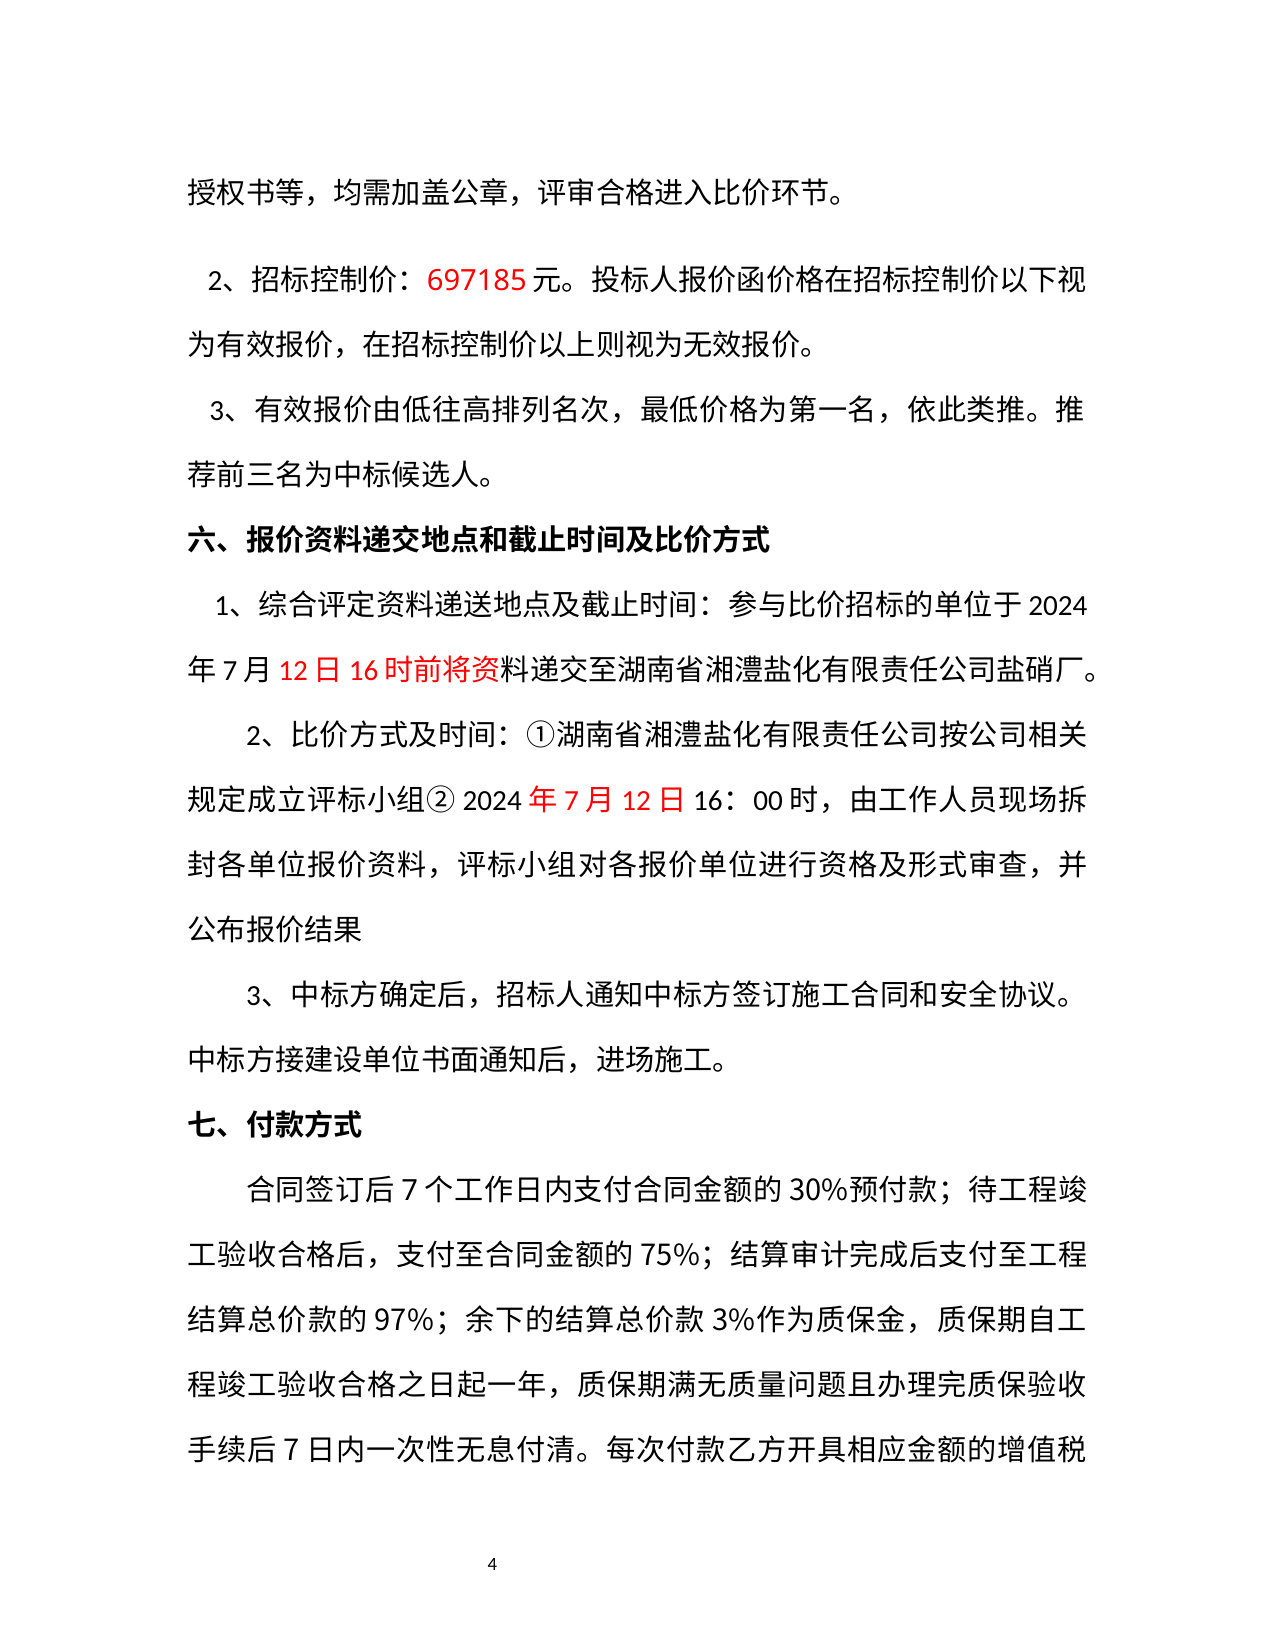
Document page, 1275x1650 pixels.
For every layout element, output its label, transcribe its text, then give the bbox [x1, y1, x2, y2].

text 1、综合评定资料递送地点及截止时间：参与比价招标的单位于2024年7月12日16时前将资料递交至湖南省湘澧盐化有限责任公司盐硝厂。 [187, 570, 1087, 700]
text 2、招标控制价：697185元。投标人报价函价格在招标控制价以下视为有效报价，在招标控制价以上则视为无效报价。 [187, 245, 1087, 375]
text 六、报价资料递交地点和截止时间及比价方式 [187, 505, 1087, 570]
text 3、有效报价由低往高排列名次，最低价格为第一名，依此类推。推荐前三名为中标候选人。 [187, 375, 1087, 505]
text 3、中标方确定后，招标人通知中标方签订施工合同和安全协议。中标方接建设单位书面通知后，进场施工。 [187, 960, 1087, 1090]
text 七、付款方式 [187, 1090, 1087, 1155]
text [187, 1155, 1087, 1480]
text 2、比价方式及时间：①湖南省湘澧盐化有限责任公司按公司相关规定成立评标小组②2024年7月12日16：00时，由工作人员现场拆封各单位报价资料，评标小组对各报价单位进行资格及形式审查，并公布报价结果 [187, 700, 1087, 960]
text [187, 159, 1087, 224]
